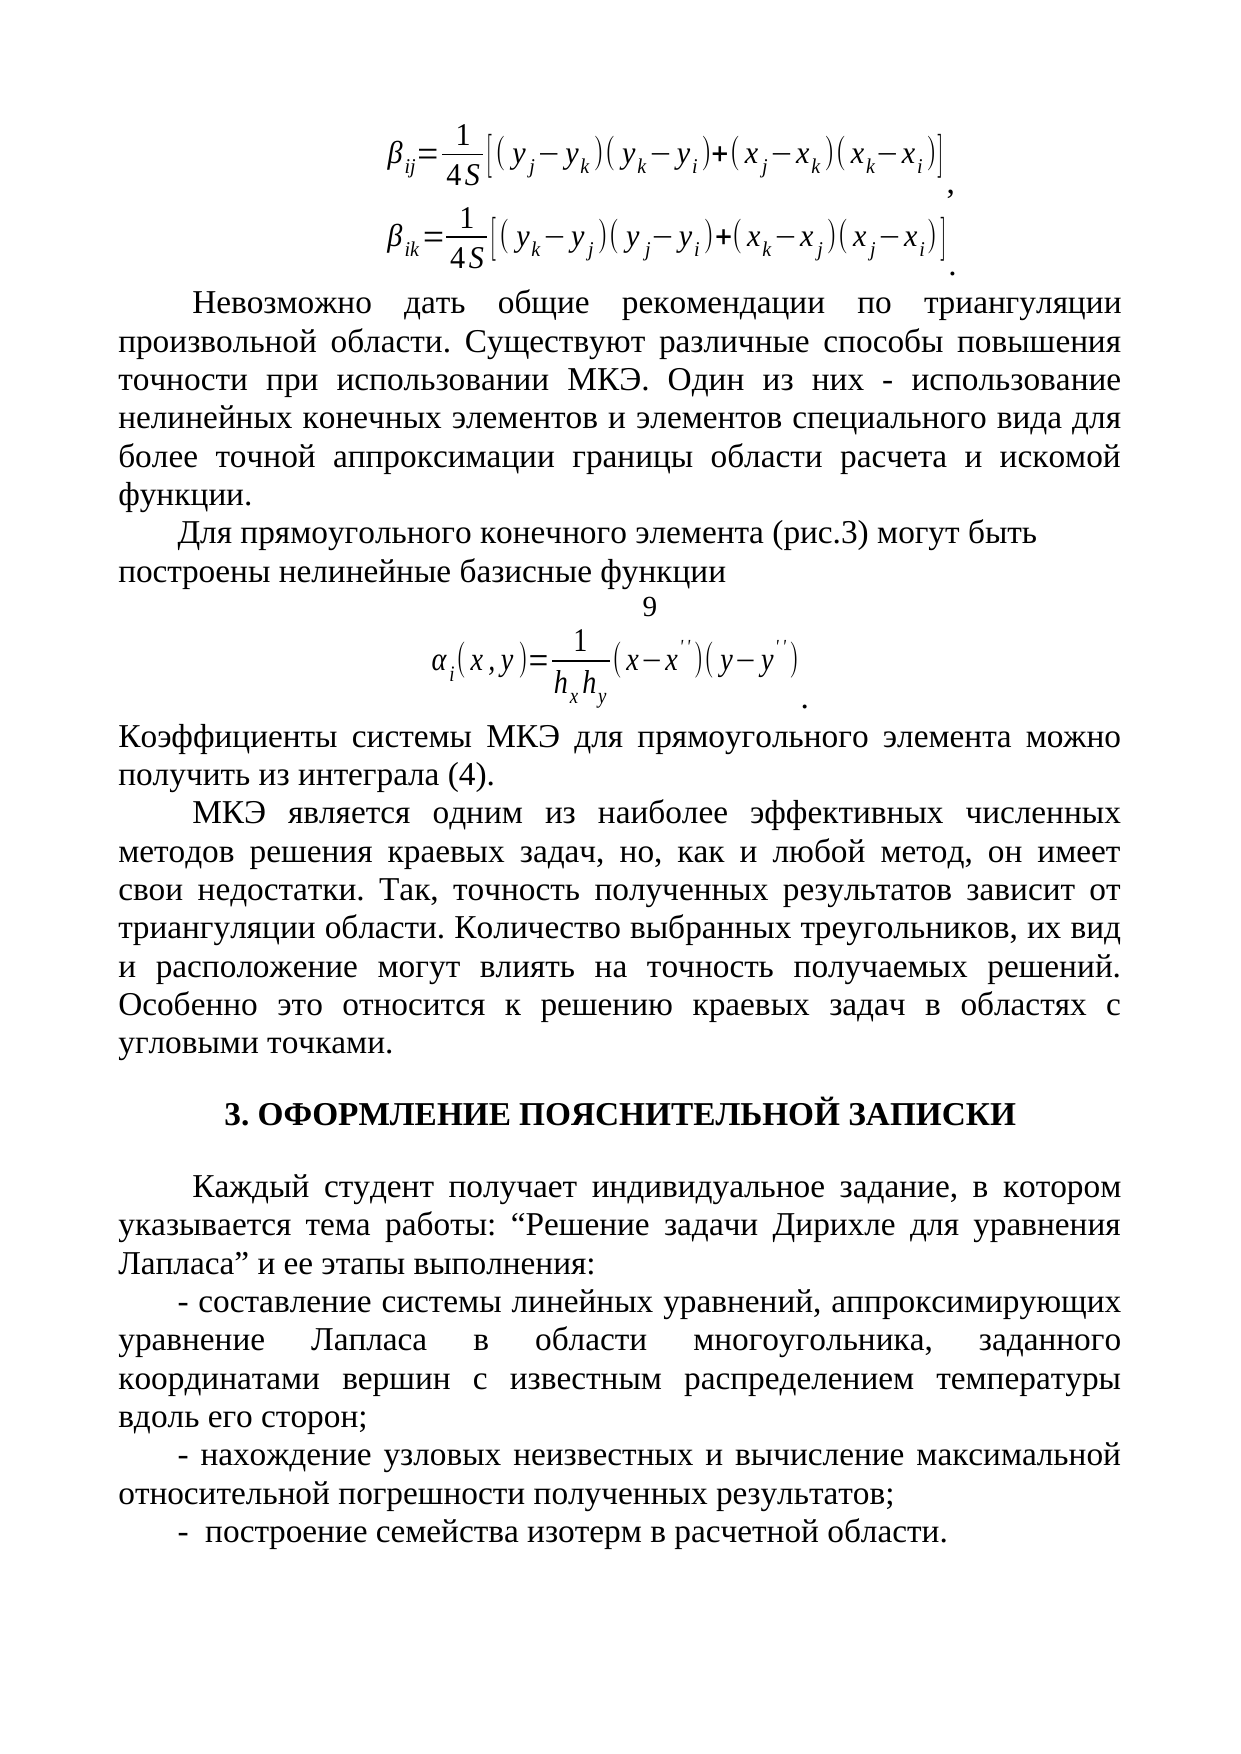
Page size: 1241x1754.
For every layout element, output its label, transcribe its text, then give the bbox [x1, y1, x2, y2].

text - построение семейства изотерм в расчетной области. [118, 1511, 1122, 1549]
text . [118, 623, 1122, 716]
text 9 [118, 589, 1122, 623]
text Невозможно дать общие рекомендации по триангуляции произвольной области. Существуют различные способы повышения точности при использовании МКЭ. Один из них - использование нелинейных конечных элементов и элементов специального вида для более точной аппроксимации границы области расчета и искомой функции. [118, 282, 1122, 512]
text - нахождение узловых неизвестных и вычисление максимальной относительной погрешности полученных результатов; [118, 1434, 1122, 1511]
text 3. ОФОРМЛЕНИЕ ПОЯСНИТЕЛЬНОЙ ЗАПИСКИ [118, 1094, 1122, 1133]
text Каждый студент получает индивидуальное задание, в котором указывается тема работы: “Решение задачи Дирихле для уравнения Лапласа” и ее этапы выполнения: [118, 1166, 1122, 1281]
text , [118, 118, 1122, 200]
text Для прямоугольного конечного элемента (рис.3) могут быть построены нелинейные базисные функции [118, 512, 1122, 589]
text Коэффициенты системы МКЭ для прямоугольного элемента можно получить из интеграла (4). [118, 716, 1122, 792]
text МКЭ является одним из наиболее эффективных численных методов решения краевых задач, но, как и любой метод, он имеет свои недостатки. Так, точность полученных результатов зависит от триангуляции области. Количество выбранных треугольников, их вид и расположение могут влиять на точность получаемых решений. Особенно это относится к решению краевых задач в областях с угловыми точками. [118, 792, 1122, 1061]
text . [118, 200, 1122, 282]
text - составление системы линейных уравнений, аппроксимирующих уравнение Лапласа в области многоугольника, заданного координатами вершин с известным распределением температуры вдоль его сторон; [118, 1281, 1122, 1434]
